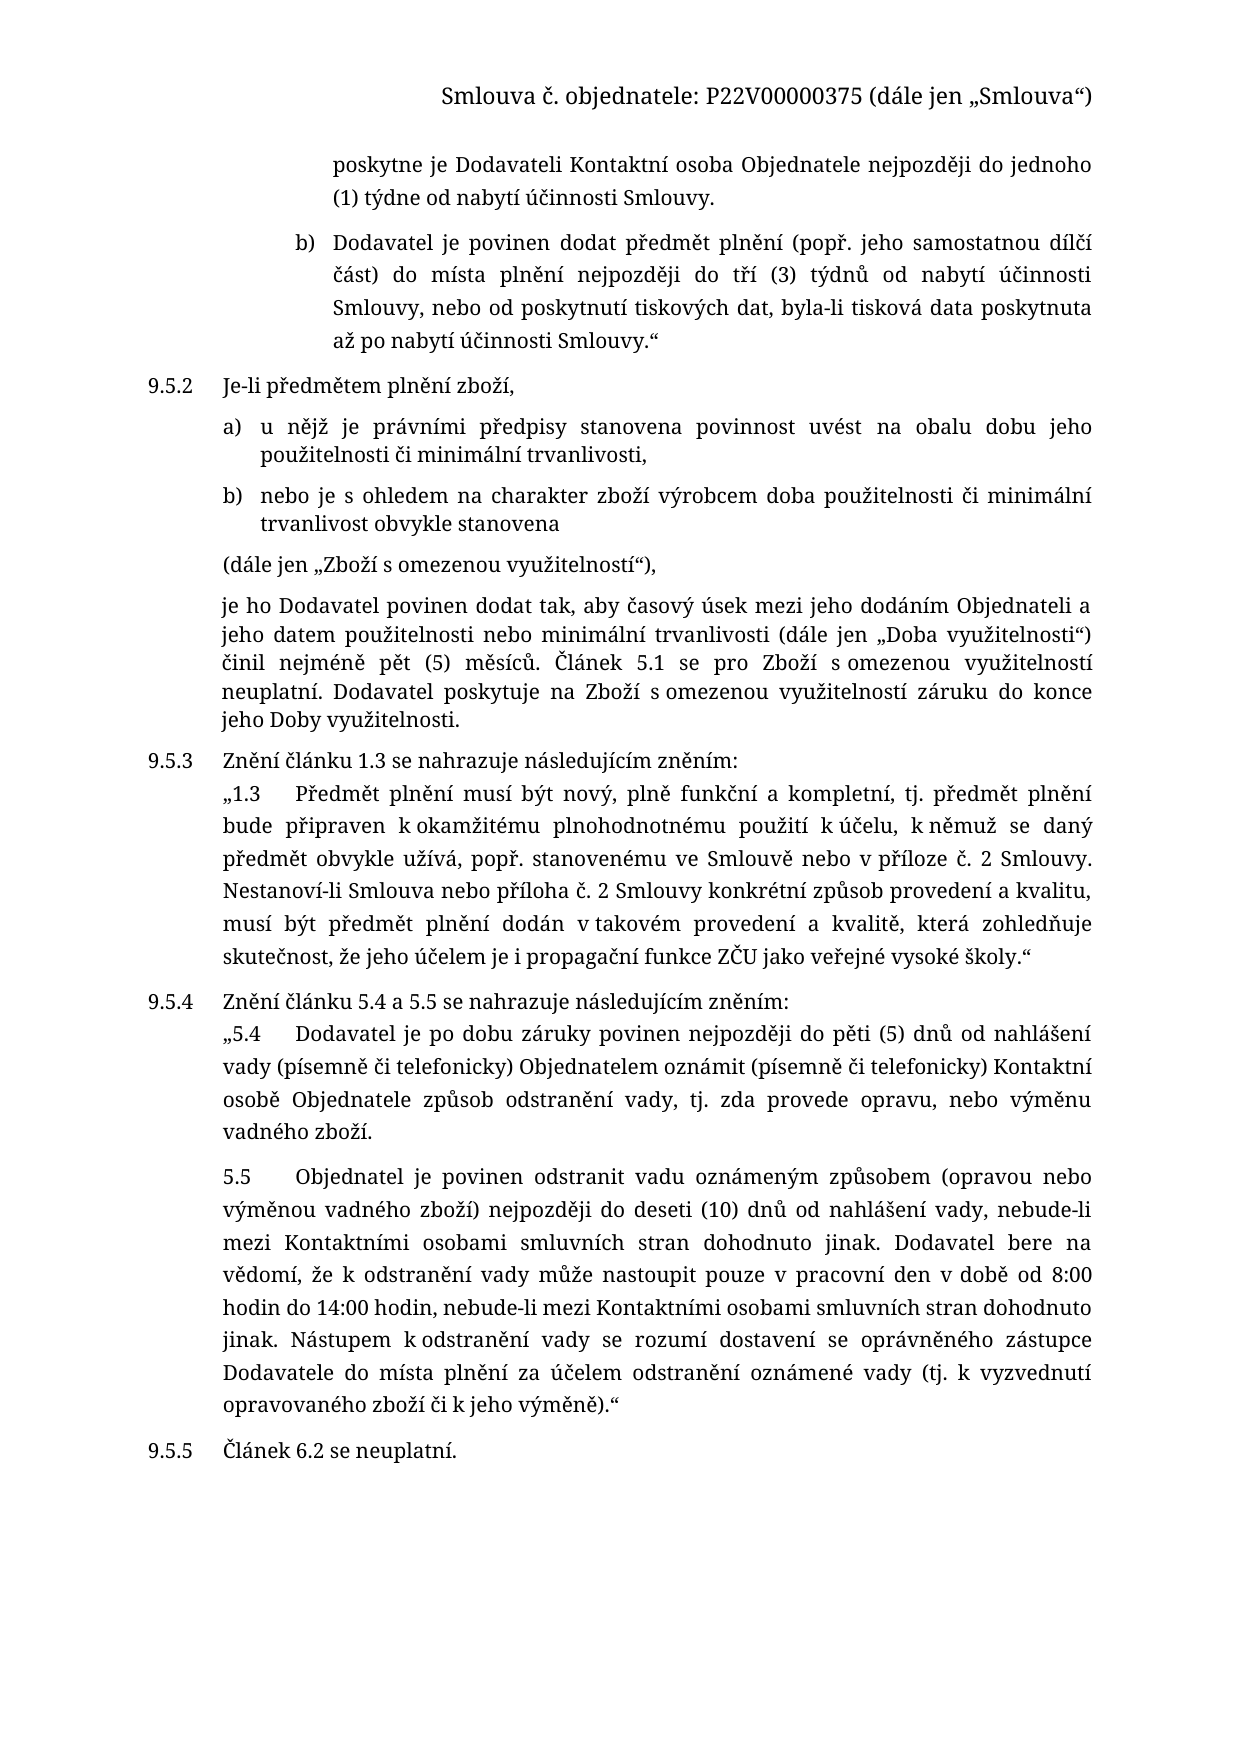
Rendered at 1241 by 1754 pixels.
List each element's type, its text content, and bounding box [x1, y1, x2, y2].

text je ho Dodavatel povinen dodat tak, aby časový úsek mezi jeho dodáním Objednateli a jeho datem použitelnosti nebo minimální trvanlivosti (dále jen „Doba využitelnosti“) činil nejméně pět (5) měsíců. Článek 5.1 se pro Zboží s omezenou využitelností neuplatní. Dodavatel poskytuje na Zboží s omezenou využitelností záruku do konce jeho Doby využitelnosti. [221, 591, 1093, 734]
list 5.5 Objednatel je povinen odstranit vadu oznámeným způsobem (opravou nebo výměnou vadného zboží) nejpozději do deseti (10) dnů od nahlášení vady, nebude-li mezi Kontaktními osobami smluvních stran dohodnuto jinak. Dodavatel bere na vědomí, že k odstranění vady může nastoupit pouze v pracovní den v době od 8:00 hodin do 14:00 hodin, nebude-li mezi Kontaktními osobami smluvních stran dohodnuto jinak. Nástupem k odstranění vady se rozumí dostavení se oprávněného zástupce Dodavatele do místa plnění za účelem odstranění oznámené vady (tj. k vyzvednutí opravovaného zboží či k jeho výměně).“ [223, 1162, 1093, 1419]
list „5.4 Dodavatel je po dobu záruky povinen nejpozději do pěti (5) dnů od nahlášení vady (písemně či telefonicky) Objednatelem oznámit (písemně či telefonicky) Kontaktní osobě Objednatele způsob odstranění vady, tj. zda provede opravu, nebo výměnu vadného zboží. [223, 1019, 1093, 1146]
list „1.3 Předmět plnění musí být nový, plně funkční a kompletní, tj. předmět plnění bude připraven k okamžitému plnohodnotnému použití k účelu, k němuž se daný předmět obvykle užívá, popř. stanovenému ve Smlouvě nebo v příloze č. 2 Smlouvy. Nestanoví-li Smlouva nebo příloha č. 2 Smlouvy konkrétní způsob provedení a kvalitu, musí být předmět plnění dodán v takovém provedení a kvalitě, která zohledňuje skutečnost, že jeho účelem je i propagační funkce ZČU jako veřejné vysoké školy.“ [223, 779, 1093, 970]
list nebo je s ohledem na charakter zboží výrobcem doba použitelnosti či minimální trvanlivost obvykle stanovena [223, 481, 1093, 538]
list Znění článku 1.3 se nahrazuje následujícím zněním: [148, 746, 1093, 774]
list Znění článku 5.4 a 5.5 se nahrazuje následujícím zněním: [148, 987, 1093, 1015]
list u nějž je právními předpisy stanovena povinnost uvést na obalu dobu jeho použitelnosti či minimální trvanlivosti, [223, 412, 1093, 469]
list Článek 6.2 se neuplatní. [148, 1436, 1093, 1464]
list Dodavatel je povinen dodat předmět plnění (popř. jeho samostatnou dílčí část) do místa plnění nejpozději do tří (3) týdnů od nabytí účinnosti Smlouvy, nebo od poskytnutí tiskových dat, byla-li tisková data poskytnuta až po nabytí účinnosti Smlouvy.“ [295, 228, 1093, 354]
list Je-li předmětem plnění zboží, [148, 371, 1093, 399]
text (dále jen „Zboží s omezenou využitelností“), [223, 551, 1093, 579]
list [295, 150, 1093, 211]
